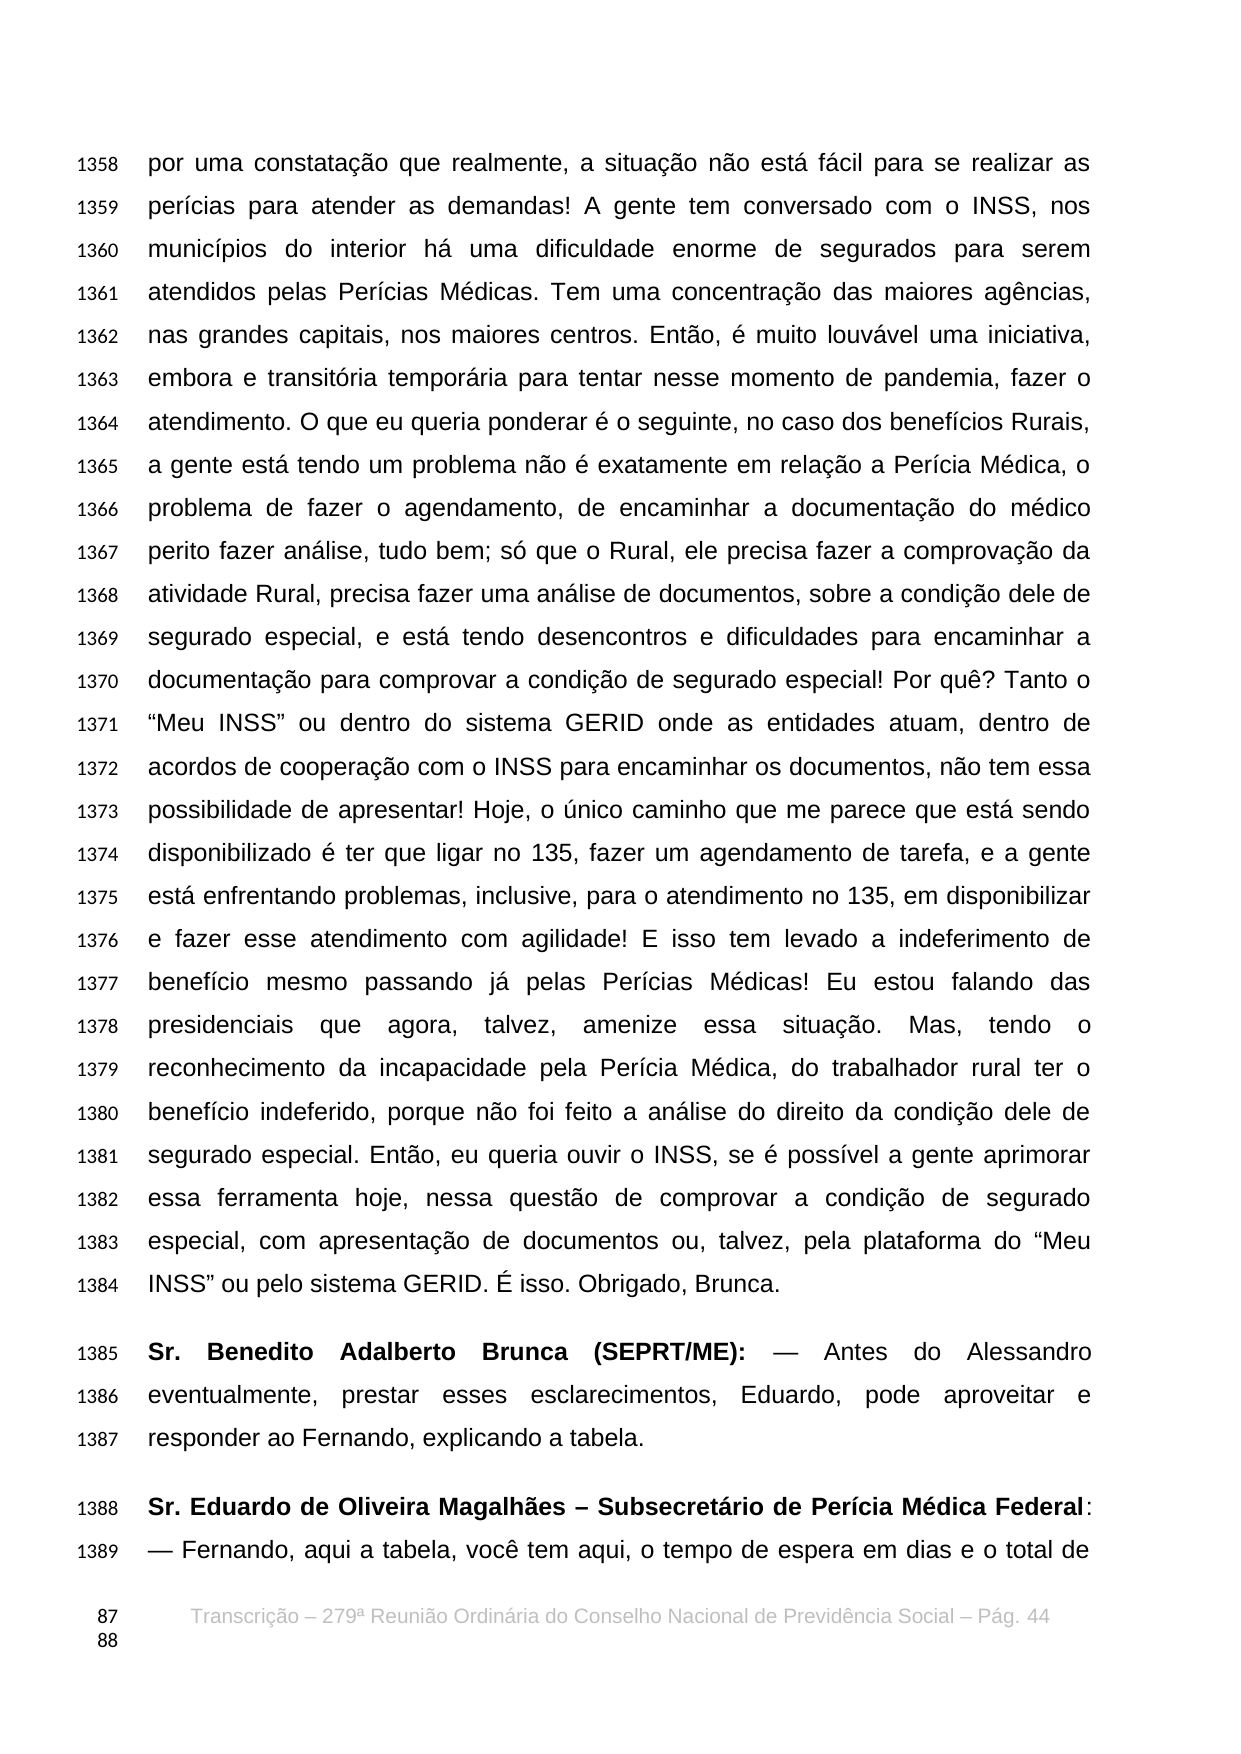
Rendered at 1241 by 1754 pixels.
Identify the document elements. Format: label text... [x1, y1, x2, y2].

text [148, 148, 1092, 1298]
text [148, 1491, 1092, 1563]
text Sr. Benedito Adalberto Brunca (SEPRT/ME): — Antes do Alessandro eventualmente, prestar esses esclarecimentos, Eduardo, pode aproveitar e responder ao Fernando, explicando a tabela. [148, 1337, 1092, 1452]
